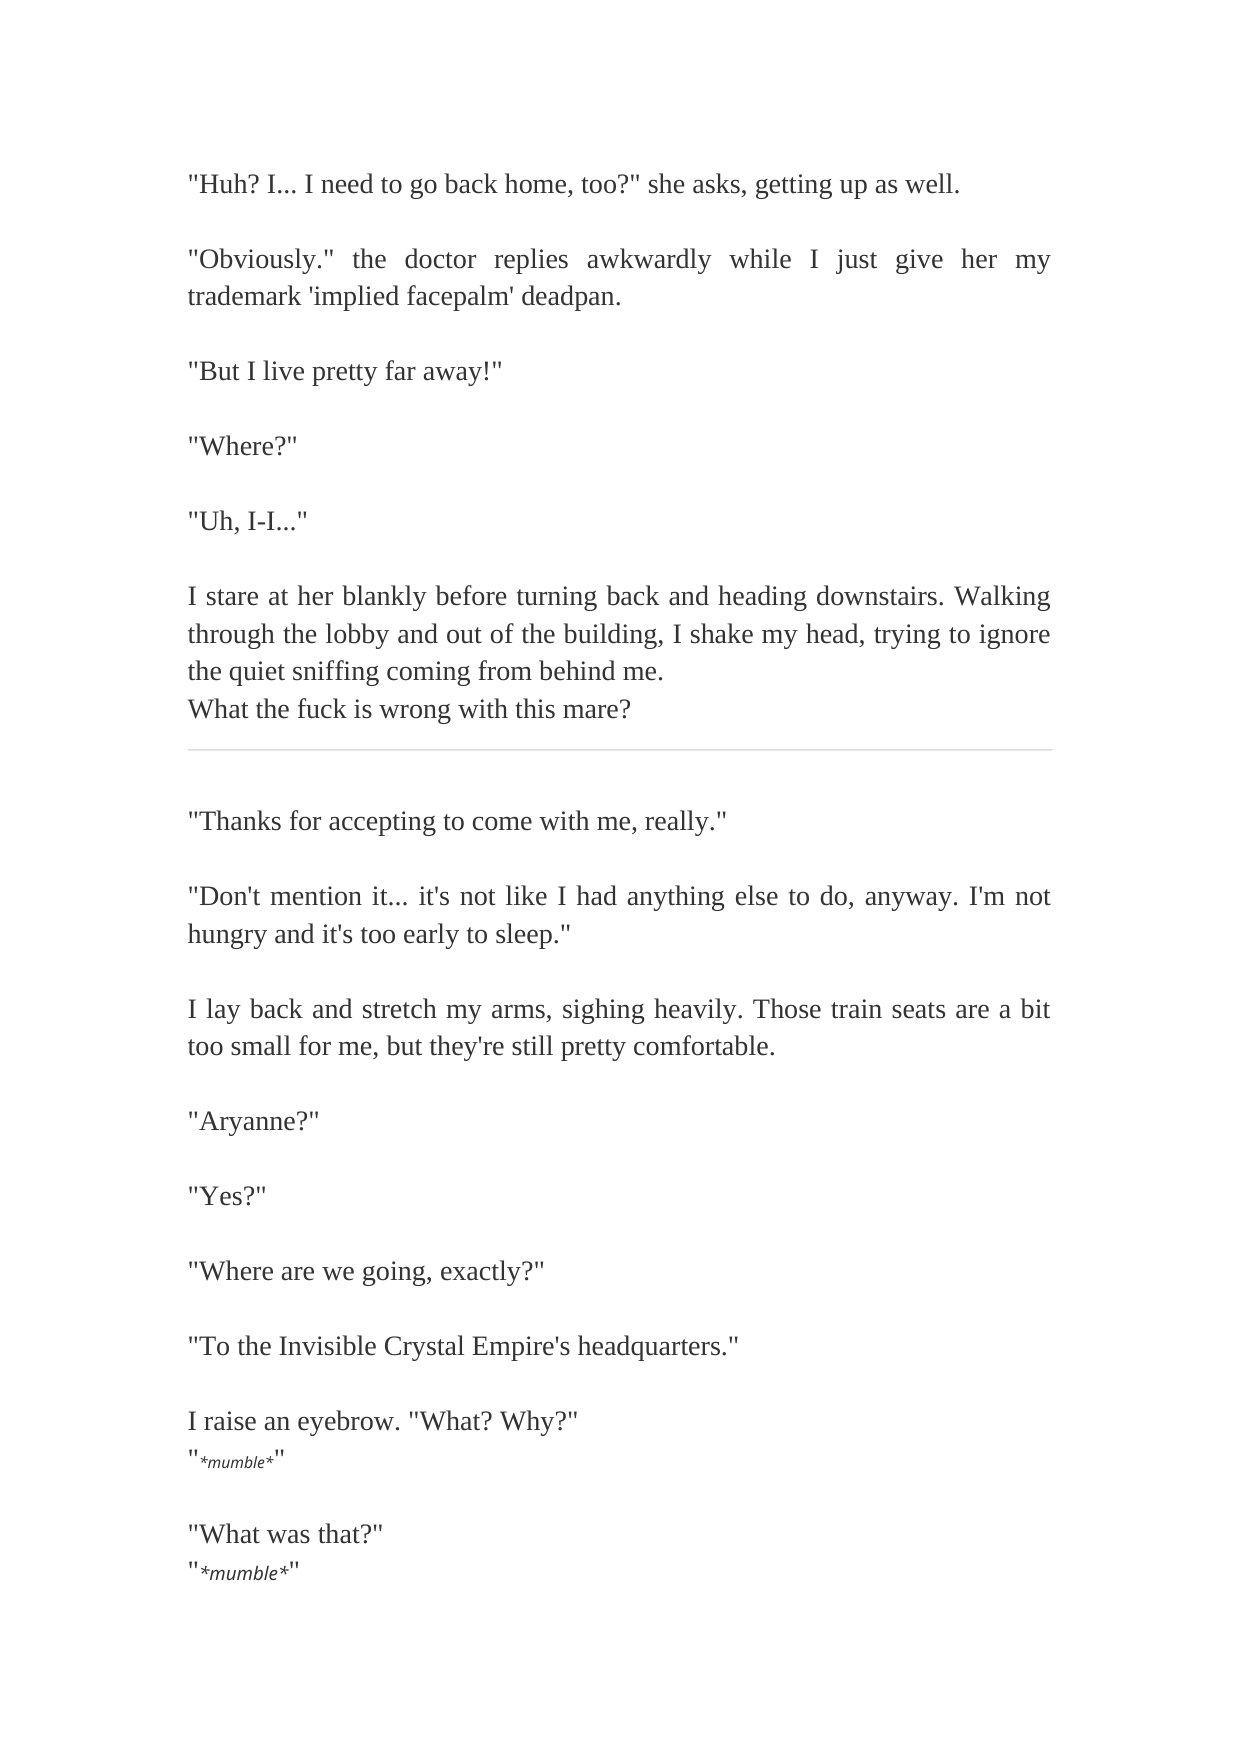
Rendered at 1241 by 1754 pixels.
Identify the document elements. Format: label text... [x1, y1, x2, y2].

text "What was that?" [187, 1514, 1053, 1552]
text "Where are we going, exactly?" [187, 1252, 1053, 1289]
text "Huh? I... I need to go back home, too?" she asks, getting up as well. [187, 164, 1053, 202]
text "Obviously." the doctor replies awkwardly while I just give her my trademark 'implied facepalm' deadpan. [187, 239, 1053, 314]
text I lay back and stretch my arms, sighing heavily. Those train seats are a bit too small for me, but they're still pretty comfortable. [187, 989, 1053, 1064]
text "Thanks for accepting to come with me, really." [187, 802, 1053, 839]
text "Don't mention it... it's not like I had anything else to do, anyway. I'm not hungry and it's too early to sleep." [187, 877, 1053, 952]
text "*mumble*" [187, 1439, 1053, 1477]
text "Aryanne?" [187, 1102, 1053, 1139]
text "But I live pretty far away!" [187, 352, 1053, 389]
text "To the Invisible Crystal Empire's headquarters." [187, 1327, 1053, 1364]
text "Yes?" [187, 1177, 1053, 1214]
text "Uh, I-I..." [187, 502, 1053, 539]
text "Where?" [187, 427, 1053, 464]
text What the fuck is wrong with this mare? [187, 689, 1053, 727]
text I stare at her blankly before turning back and heading downstairs. Walking through the lobby and out of the building, I shake my head, trying to ignore the quiet sniffing coming from behind me. [187, 577, 1053, 689]
text I raise an eyebrow. "What? Why?" [187, 1402, 1053, 1439]
text "*mumble*" [187, 1552, 1053, 1589]
